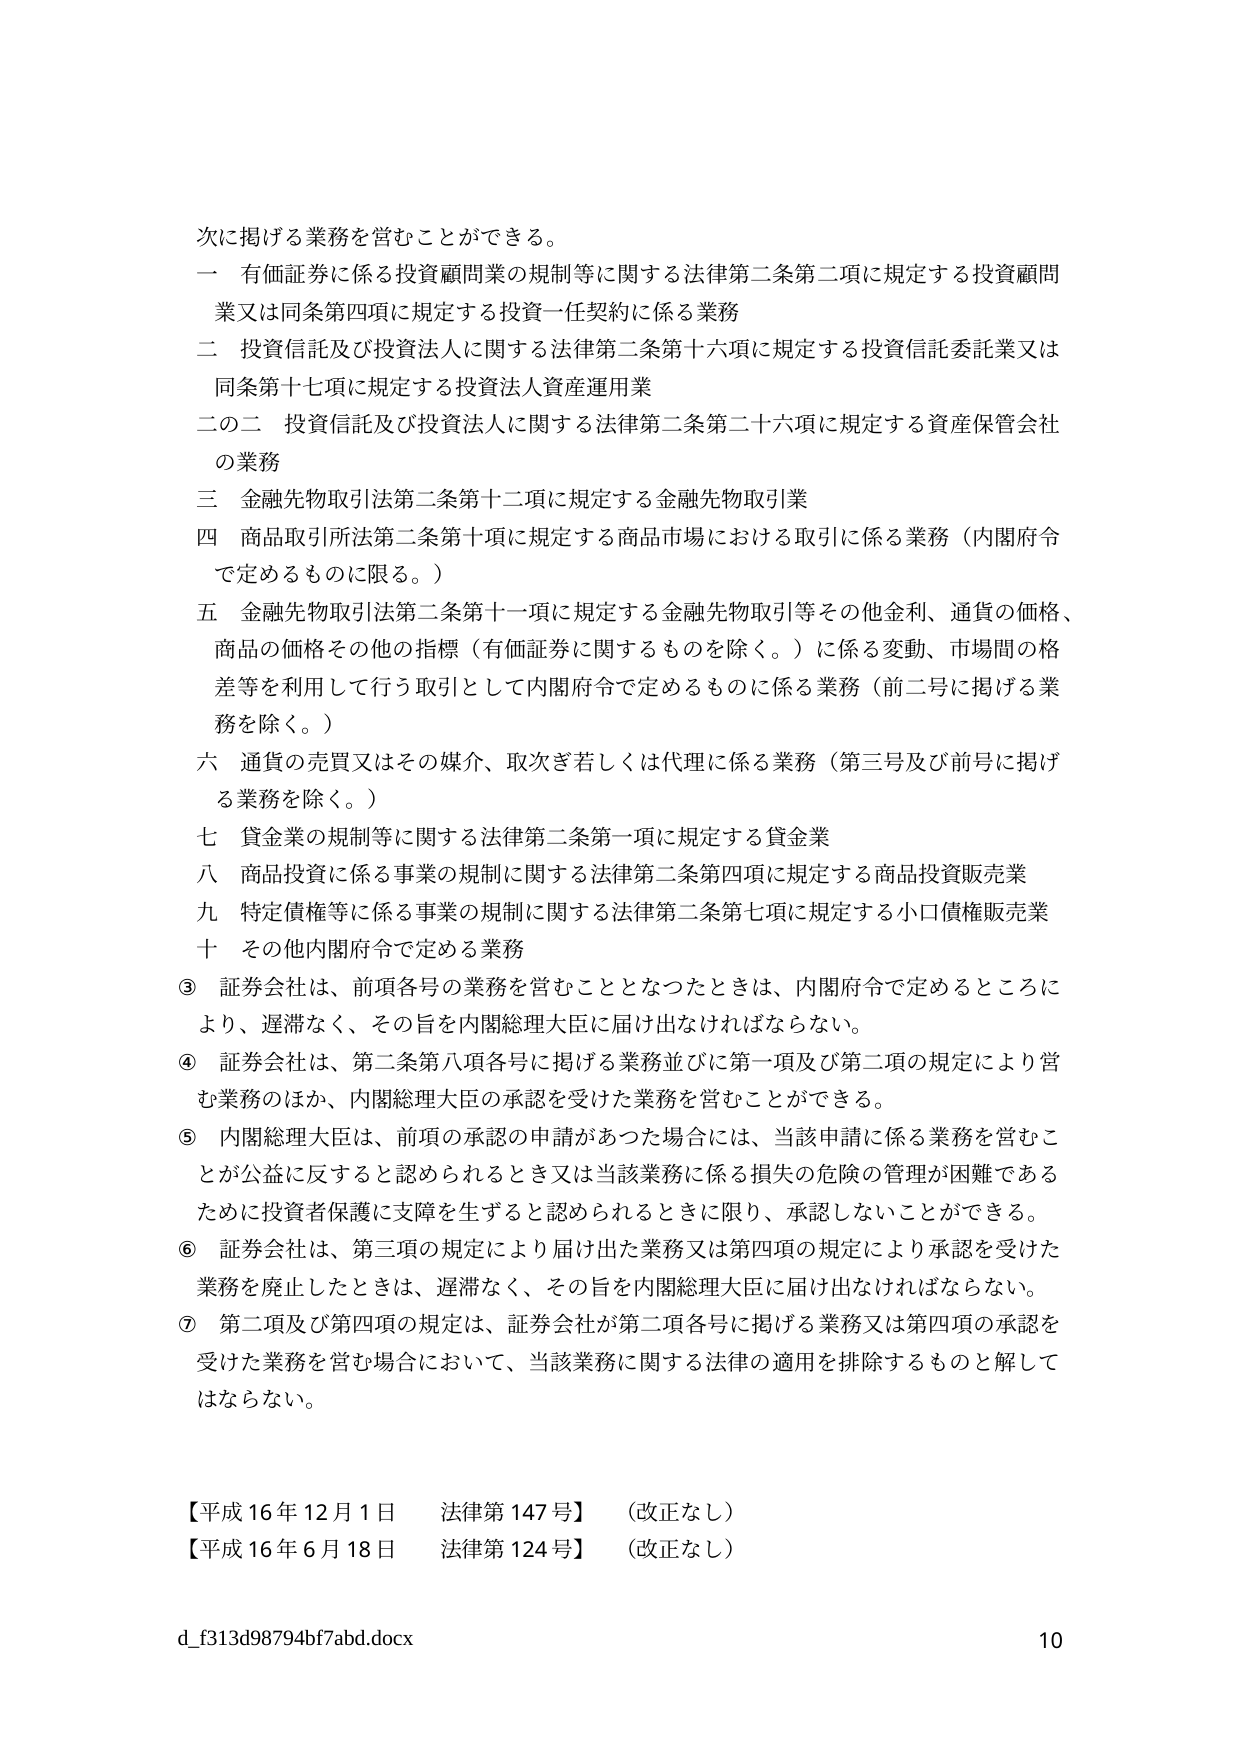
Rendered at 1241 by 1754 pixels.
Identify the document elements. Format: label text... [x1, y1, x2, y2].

text 二の二 投資信託及び投資法人に関する法律第二条第二十六項に規定する資産保管会社の業務 [196, 404, 1063, 479]
text ⑦ 第二項及び第四項の規定は、証券会社が第二項各号に掲げる業務又は第四項の承認を受けた業務を営む場合において、当該業務に関する法律の適用を排除するものと解してはならない。 [177, 1304, 1063, 1417]
text 八 商品投資に係る事業の規制に関する法律第二条第四項に規定する商品投資販売業 [196, 854, 1063, 892]
text 二 投資信託及び投資法人に関する法律第二条第十六項に規定する投資信託委託業又は同条第十七項に規定する投資法人資産運用業 [196, 329, 1063, 404]
text ⑤ 内閣総理大臣は、前項の承認の申請があつた場合には、当該申請に係る業務を営むことが公益に反すると認められるとき又は当該業務に係る損失の危険の管理が困難であるために投資者保護に支障を生ずると認められるときに限り、承認しないことができる。 [177, 1117, 1063, 1229]
text 三 金融先物取引法第二条第十二項に規定する金融先物取引業 [196, 479, 1063, 517]
text 十 その他内閣府令で定める業務 [196, 929, 1063, 967]
text 七 貸金業の規制等に関する法律第二条第一項に規定する貸金業 [196, 817, 1063, 854]
text 一 有価証券に係る投資顧問業の規制等に関する法律第二条第二項に規定する投資顧問業又は同条第四項に規定する投資一任契約に係る業務 [196, 254, 1063, 329]
text 【平成16年12月1日 法律第147号】 （改正なし） [177, 1492, 1063, 1529]
text ③ 証券会社は、前項各号の業務を営むこととなつたときは、内閣府令で定めるところにより、遅滞なく、その旨を内閣総理大臣に届け出なければならない。 [177, 967, 1063, 1042]
text 六 通貨の売買又はその媒介、取次ぎ若しくは代理に係る業務（第三号及び前号に掲げる業務を除く。） [196, 742, 1063, 817]
text 九 特定債権等に係る事業の規制に関する法律第二条第七項に規定する小口債権販売業 [196, 892, 1063, 929]
text 【平成16年6月18日 法律第124号】 （改正なし） [177, 1529, 1063, 1567]
text 五 金融先物取引法第二条第十一項に規定する金融先物取引等その他金利、通貨の価格、商品の価格その他の指標（有価証券に関するものを除く。）に係る変動、市場間の格差等を利用して行う取引として内閣府令で定めるものに係る業務（前二号に掲げる業務を除く。） [196, 592, 1063, 742]
text 四 商品取引所法第二条第十項に規定する商品市場における取引に係る業務（内閣府令で定めるものに限る。） [196, 517, 1063, 592]
text ④ 証券会社は、第二条第八項各号に掲げる業務並びに第一項及び第二項の規定により営む業務のほか、内閣総理大臣の承認を受けた業務を営むことができる。 [177, 1042, 1063, 1117]
text ⑥ 証券会社は、第三項の規定により届け出た業務又は第四項の規定により承認を受けた業務を廃止したときは、遅滞なく、その旨を内閣総理大臣に届け出なければならない。 [177, 1229, 1063, 1304]
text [177, 217, 1063, 254]
